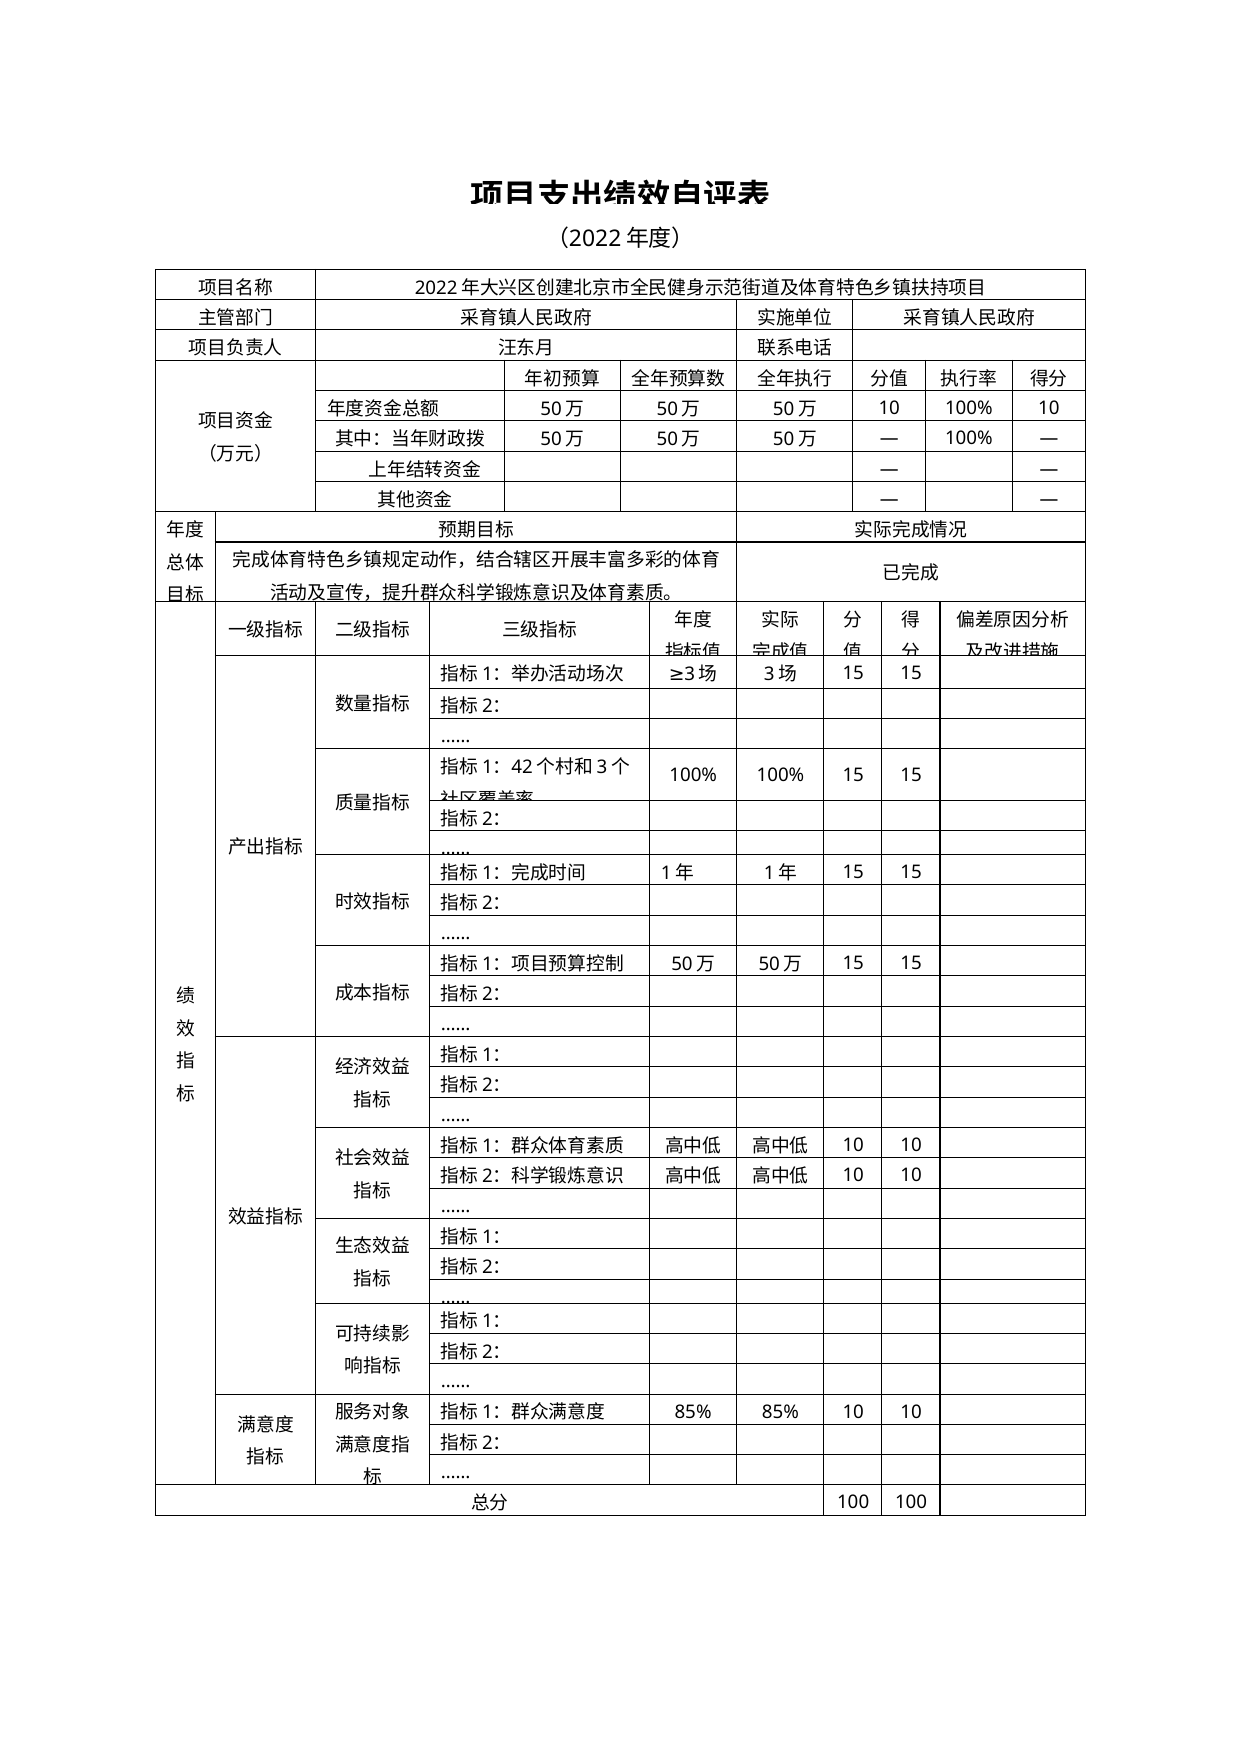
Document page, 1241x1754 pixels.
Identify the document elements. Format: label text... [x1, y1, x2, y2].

table_cell [941, 1425, 1085, 1454]
table_cell [941, 1249, 1085, 1278]
table_cell 全年执行数 [737, 361, 852, 390]
table_cell 10 [824, 1158, 881, 1187]
table_cell 经济效益 指标 [316, 1037, 429, 1127]
table_cell 成本指标 [316, 946, 429, 1036]
table_cell [650, 1189, 736, 1218]
table_cell [824, 1249, 881, 1278]
table_cell [737, 719, 823, 748]
table_cell 三级指标 [430, 602, 649, 655]
table_cell 服务对象满意度指标 [316, 1395, 429, 1484]
table_cell 50万 [621, 421, 736, 451]
table_cell 10 [824, 1395, 881, 1424]
table_cell [941, 1098, 1085, 1127]
table_cell [650, 689, 736, 718]
table_cell 总分 [156, 1485, 823, 1515]
table_cell 已完成 [737, 543, 1085, 601]
table_cell 可持续影响指标 [316, 1304, 429, 1393]
table_cell 上年结转资金 [316, 452, 504, 481]
table_cell [824, 1067, 881, 1097]
table_cell 高中低 [650, 1128, 736, 1157]
table_cell [941, 1334, 1085, 1363]
table_cell [941, 689, 1085, 718]
table_cell 年度总体目标 [156, 512, 215, 601]
table_cell [737, 1455, 823, 1484]
table_cell [941, 1158, 1085, 1187]
table_cell 指标2： [430, 1249, 649, 1278]
table_cell 指标1：项目预算控制数 [430, 946, 649, 975]
table_cell [650, 885, 736, 915]
table_cell [824, 1219, 881, 1248]
table_cell 绩 效 指 标 [156, 602, 215, 1484]
table_cell 项目负责人 [156, 330, 315, 359]
table_cell 汪东月 [316, 330, 736, 359]
table_cell [926, 482, 1012, 511]
table_cell [941, 1395, 1085, 1424]
table_cell [941, 749, 1085, 800]
table_cell [316, 361, 504, 390]
table_cell 数量指标 [316, 656, 429, 748]
table_cell [824, 885, 881, 915]
table_cell [621, 482, 736, 511]
table_cell （2022年度） [155, 204, 1085, 269]
table_cell [737, 801, 823, 830]
table_cell 其中：当年财政拨款 [316, 421, 504, 451]
table_cell 指标2： [430, 689, 649, 718]
table_cell 质量指标 [316, 749, 429, 854]
table_cell 1年 [650, 855, 736, 884]
table_cell [882, 1219, 939, 1248]
table_cell 100 [824, 1485, 881, 1515]
table_cell [824, 1425, 881, 1454]
table_cell 100% [737, 749, 823, 800]
table_cell [882, 1007, 939, 1036]
table_cell [941, 1455, 1085, 1484]
table_cell [737, 1219, 823, 1248]
table_cell [824, 801, 881, 830]
table_cell [882, 885, 939, 915]
table_cell [824, 689, 881, 718]
table_cell 15 [824, 855, 881, 884]
table_cell 100 [882, 1485, 939, 1515]
table_cell 1年 [737, 855, 823, 884]
table_cell [824, 1455, 881, 1484]
table_cell 分值 [824, 602, 881, 655]
table_cell 得分 [1013, 361, 1085, 390]
table_cell [650, 1067, 736, 1097]
table_cell 指标2： [430, 1425, 649, 1454]
table_cell [737, 976, 823, 1006]
table_cell 生态效益 指标 [316, 1219, 429, 1302]
table_cell [737, 482, 852, 511]
table_cell [621, 452, 736, 481]
table_cell [650, 976, 736, 1006]
table_cell 50万 [505, 421, 620, 451]
table_cell 50万 [737, 946, 823, 975]
table_cell [853, 330, 1085, 359]
table_cell 15 [824, 749, 881, 800]
table_cell [882, 1304, 939, 1333]
table_cell [824, 1189, 881, 1218]
table_cell [882, 831, 939, 854]
table_cell [737, 1189, 823, 1218]
table_cell 10 [853, 391, 925, 420]
table_cell 指标2： [430, 976, 649, 1006]
table_cell [650, 1334, 736, 1363]
table_cell [882, 1364, 939, 1393]
table_cell [941, 1219, 1085, 1248]
table_cell 年度 指标值 [650, 602, 736, 655]
table_cell [824, 719, 881, 748]
table_cell 采育镇人民政府 [853, 300, 1085, 329]
table_cell [650, 1425, 736, 1454]
table_cell [941, 656, 1085, 687]
table_cell [882, 1280, 939, 1302]
table_cell [737, 1067, 823, 1097]
table_cell [882, 1067, 939, 1097]
table_cell [824, 1334, 881, 1363]
table_cell 10 [882, 1395, 939, 1424]
table_cell 2022年大兴区创建北京市全民健身示范街道及体育特色乡镇扶持项目 [316, 270, 1085, 299]
table_cell [737, 916, 823, 945]
table_cell 15 [824, 656, 881, 687]
table_cell [824, 1007, 881, 1036]
table_cell [650, 1249, 736, 1278]
table_cell 10 [1013, 391, 1085, 420]
table_cell [737, 1364, 823, 1393]
table_cell [941, 831, 1085, 854]
table_cell 15 [882, 946, 939, 975]
table_cell [926, 452, 1012, 481]
table_cell [941, 1037, 1085, 1066]
table_cell 偏差原因分析及改进措施 [941, 602, 1085, 655]
table_cell — [853, 452, 925, 481]
table_cell [737, 885, 823, 915]
table_cell 指标1： [430, 1037, 649, 1066]
table_cell 50万 [737, 391, 852, 420]
table_cell [941, 1189, 1085, 1218]
table_cell [941, 1067, 1085, 1097]
table_cell …… [430, 1280, 649, 1302]
table_cell — [1013, 482, 1085, 511]
table_cell 执行率 [926, 361, 1012, 390]
table_cell [941, 885, 1085, 915]
table_cell [941, 1364, 1085, 1393]
table_cell [882, 1334, 939, 1363]
table_cell [941, 1280, 1085, 1302]
table_cell [650, 1455, 736, 1484]
table_cell [941, 1007, 1085, 1036]
table_cell [941, 1304, 1085, 1333]
table_cell [650, 1280, 736, 1302]
table_cell …… [430, 1189, 649, 1218]
table_cell [737, 1037, 823, 1066]
table_cell 高中低 [737, 1158, 823, 1187]
table_cell [882, 1189, 939, 1218]
table_cell [941, 1128, 1085, 1157]
table_cell 100% [926, 391, 1012, 420]
table_cell 100% [650, 749, 736, 800]
table_cell 50万 [505, 391, 620, 420]
table_cell 二级指标 [316, 602, 429, 655]
table_cell [882, 976, 939, 1006]
table_cell [941, 1485, 1085, 1515]
table_cell 85% [737, 1395, 823, 1424]
table_cell 指标2： [430, 1334, 649, 1363]
table_cell 采育镇人民政府 [316, 300, 736, 329]
table_cell [882, 801, 939, 830]
table_cell [882, 1249, 939, 1278]
table_cell [650, 719, 736, 748]
table_cell …… [430, 916, 649, 945]
table_cell [824, 976, 881, 1006]
table_cell 15 [882, 855, 939, 884]
table_cell [882, 1098, 939, 1127]
table_cell 指标2：科学锻炼意识 [430, 1158, 649, 1187]
table_cell 高中低 [650, 1158, 736, 1187]
table_cell [824, 1037, 881, 1066]
table_cell …… [430, 831, 649, 854]
table_cell 10 [824, 1128, 881, 1157]
table_cell 年初预算数 [505, 361, 620, 390]
table_cell [824, 831, 881, 854]
table_cell 高中低 [737, 1128, 823, 1157]
table_cell …… [430, 1364, 649, 1393]
table_cell [882, 916, 939, 945]
table_cell 时效指标 [316, 855, 429, 945]
table_cell [737, 1098, 823, 1127]
table_cell [505, 482, 620, 511]
table_cell 产出指标 [216, 656, 315, 1036]
table_cell 效益指标 [216, 1037, 315, 1393]
table_cell 年度资金总额 [316, 391, 504, 420]
table_cell 指标2： [430, 801, 649, 830]
table_cell 15 [824, 946, 881, 975]
table_cell ≥3场 [650, 656, 736, 687]
table_cell 10 [882, 1158, 939, 1187]
table_cell 15 [882, 749, 939, 800]
table_cell [505, 452, 620, 481]
table_cell [650, 1219, 736, 1248]
table_cell 15 [882, 656, 939, 687]
table_cell [882, 1037, 939, 1066]
table_cell 指标2： [430, 1067, 649, 1097]
table_cell 项目名称 [156, 270, 315, 299]
table_cell [737, 1249, 823, 1278]
table_cell 预期目标 [216, 512, 736, 541]
table_cell [882, 719, 939, 748]
table_cell …… [430, 1007, 649, 1036]
table_cell [737, 1280, 823, 1302]
table_cell [650, 801, 736, 830]
table_cell 主管部门 [156, 300, 315, 329]
table_cell [941, 855, 1085, 884]
table_cell 分值 [853, 361, 925, 390]
table_cell 项目资金 （万元） [156, 361, 315, 511]
table_cell [941, 976, 1085, 1006]
table_cell [737, 831, 823, 854]
table_cell 实施单位 [737, 300, 852, 329]
table_cell [650, 1037, 736, 1066]
table_cell 50万 [650, 946, 736, 975]
table_cell — [853, 482, 925, 511]
table_cell [737, 1304, 823, 1333]
table_cell [737, 1007, 823, 1036]
table_cell — [1013, 452, 1085, 481]
table_cell [737, 1334, 823, 1363]
table_cell 实际 完成值 [737, 602, 823, 655]
table_cell 实际完成情况 [737, 512, 1085, 541]
table_cell [650, 831, 736, 854]
table_cell [824, 1364, 881, 1393]
table_cell [650, 1098, 736, 1127]
table_cell [650, 1304, 736, 1333]
table_cell [941, 719, 1085, 748]
table_cell 一级指标 [216, 602, 315, 655]
table_cell 指标1：举办活动场次 [430, 656, 649, 687]
table_cell 100% [926, 421, 1012, 451]
table_cell [650, 916, 736, 945]
table_cell 其他资金 [316, 482, 504, 511]
table_cell — [853, 421, 925, 451]
table_cell 全年预算数 [621, 361, 736, 390]
table_cell [737, 452, 852, 481]
table_cell …… [430, 719, 649, 748]
table_cell 得分 [882, 602, 939, 655]
table_cell [882, 1425, 939, 1454]
table_cell [824, 1098, 881, 1127]
table_cell 50万 [621, 391, 736, 420]
table_cell 3场 [737, 656, 823, 687]
table_cell [941, 801, 1085, 830]
table_cell 85% [650, 1395, 736, 1424]
table_cell [737, 1425, 823, 1454]
table_cell 指标2： [430, 885, 649, 915]
table_cell 社会效益 指标 [316, 1128, 429, 1218]
table_cell [941, 916, 1085, 945]
table_cell 指标1：群众体育素质 [430, 1128, 649, 1157]
table_cell …… [430, 1455, 649, 1484]
table_cell — [1013, 421, 1085, 451]
table_cell 满意度 指标 [216, 1395, 315, 1484]
table_cell [824, 916, 881, 945]
table_cell 指标1：42个村和3个社区覆盖率 [430, 749, 649, 800]
table_cell [882, 689, 939, 718]
table_cell [737, 689, 823, 718]
table_cell 指标1： [430, 1304, 649, 1333]
table_cell [941, 946, 1085, 975]
table_cell …… [430, 1098, 649, 1127]
table_cell 50万 [737, 421, 852, 451]
table_cell 10 [882, 1128, 939, 1157]
table_cell 指标1：完成时间 [430, 855, 649, 884]
table_cell 完成体育特色乡镇规定动作，结合辖区开展丰富多彩的体育活动及宣传，提升群众科学锻炼意识及体育素质。 [216, 543, 736, 601]
table_cell [824, 1304, 881, 1333]
table_cell 联系电话 [737, 330, 852, 359]
table_cell [882, 1455, 939, 1484]
table_header 项目支出绩效自评表 [155, 162, 1085, 204]
table_cell 指标1： [430, 1219, 649, 1248]
table_cell [650, 1007, 736, 1036]
table_cell 指标1：群众满意度 [430, 1395, 649, 1424]
table_cell [824, 1280, 881, 1302]
table_cell [650, 1364, 736, 1393]
